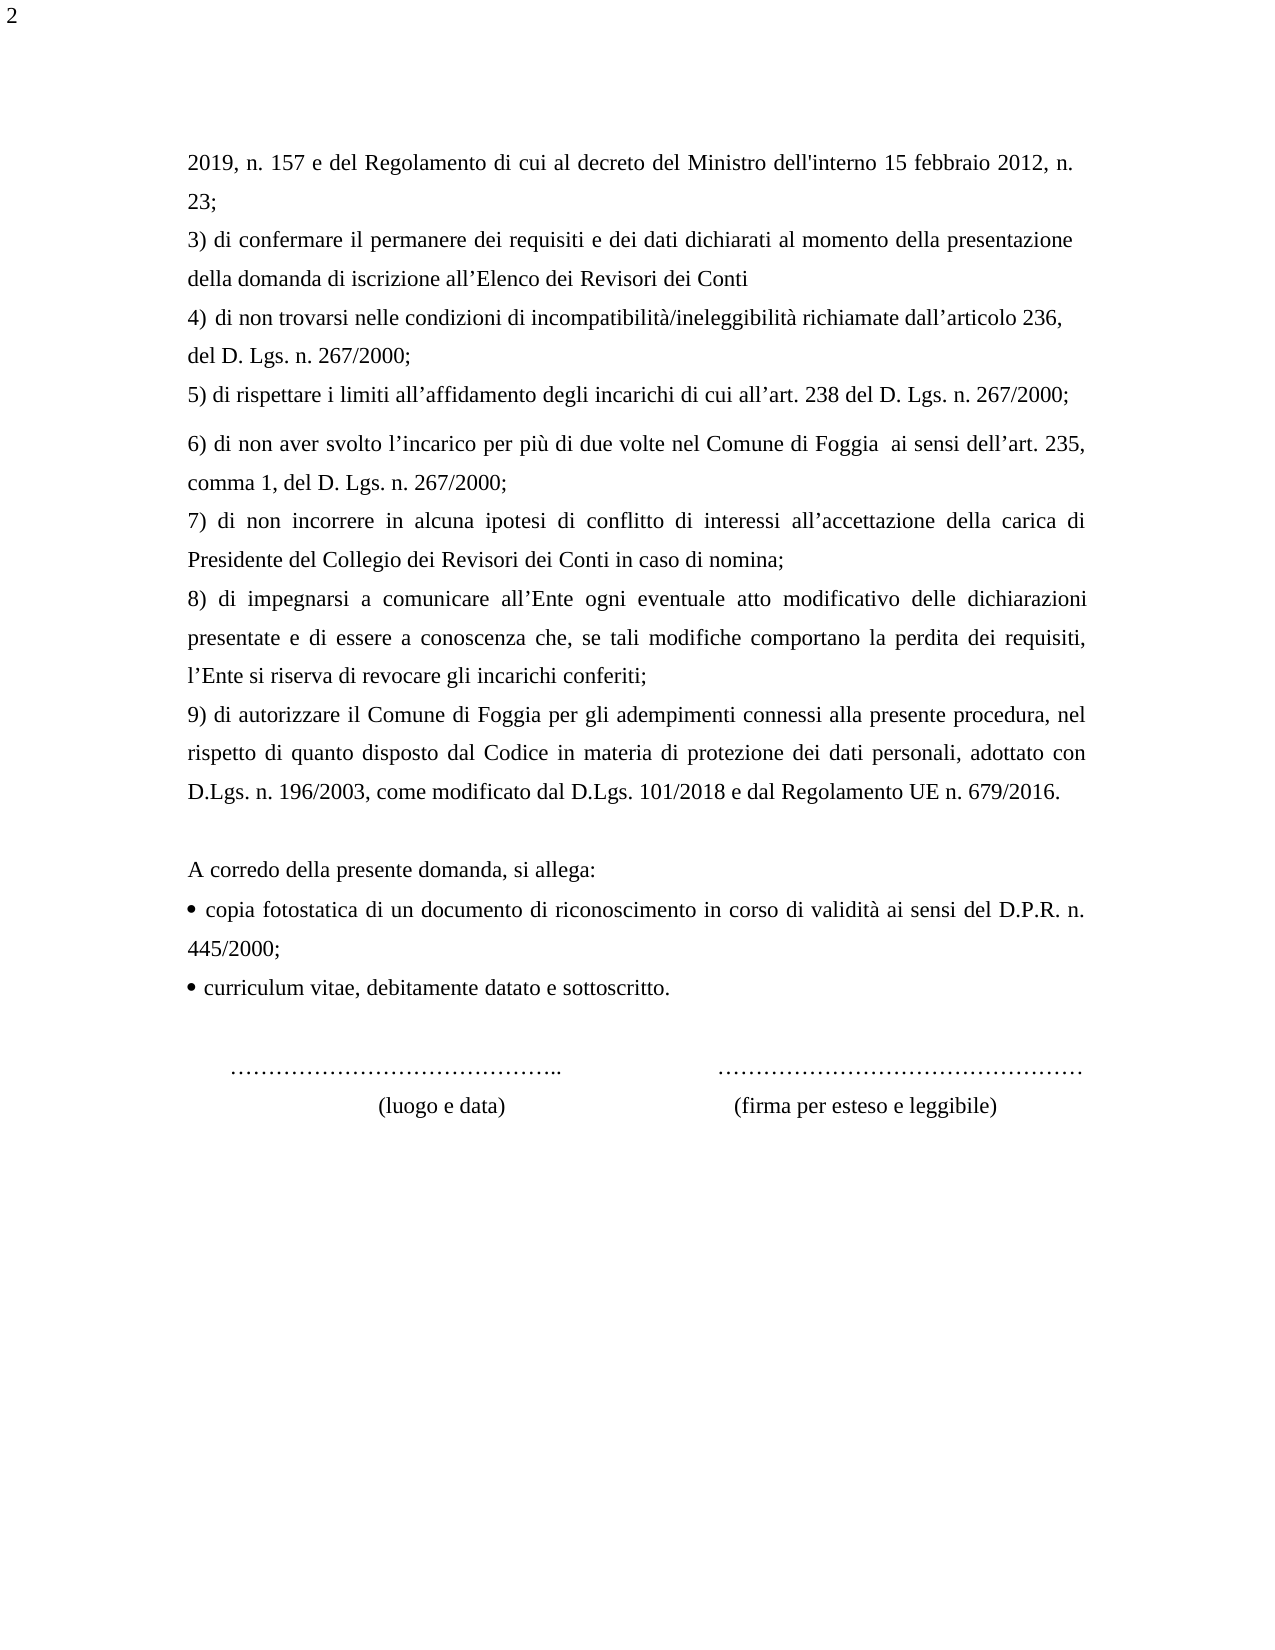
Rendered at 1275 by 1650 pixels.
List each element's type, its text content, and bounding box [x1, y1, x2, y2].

list di non incorrere in alcuna ipotesi di conflitto di interessi all’accettazione della carica di Presidente del Collegio dei Revisori dei Conti in caso di nomina; [187, 508, 1088, 573]
list di non aver svolto l’incarico per più di due volte nel Comune di Foggia ai sensi dell’art. 235, comma 1, del D. Lgs. n. 267/2000; [187, 430, 1088, 495]
list di autorizzare il Comune di Foggia per gli adempimenti connessi alla presente procedura, nel rispetto di quanto disposto dal Codice in materia di protezione dei dati personali, adottato con D.Lgs. n. 196/2003, come modificato dal D.Lgs. 101/2018 e dal Regolamento UE n. 679/2016. [187, 701, 1088, 804]
list curriculum vitae, debitamente datato e sottoscritto. [187, 974, 1100, 1001]
list copia fotostatica di un documento di riconoscimento in corso di validità ai sensi del D.P.R. n. 445/2000; [187, 896, 1088, 961]
text A corredo della presente domanda, si allega: [187, 856, 1100, 882]
list di rispettare i limiti all’affidamento degli incarichi di cui all’art. 238 del D. Lgs. n. 267/2000; [187, 381, 1100, 407]
list di non trovarsi nelle condizioni di incompatibilità/ineleggibilità richiamate dall’articolo 236, del D. Lgs. n. 267/2000; [187, 304, 1088, 369]
text …………………………………….. ………………………………………… (luogo e data) (firma per esteso e leggibile) [225, 1053, 1088, 1118]
text 2019, n. 157 e del Regolamento di cui al decreto del Ministro dell'interno 15 febbraio 2012, n. 23; [187, 149, 1100, 214]
list di impegnarsi a comunicare all’Ente ogni eventuale atto modificativo delle dichiarazioni presentate e di essere a conoscenza che, se tali modifiche comportano la perdita dei requisiti, l’Ente si riserva di revocare gli incarichi conferiti; [187, 585, 1088, 688]
list di confermare il permanere dei requisiti e dei dati dichiarati al momento della presentazione della domanda di iscrizione all’Elenco dei Revisori dei Conti [187, 226, 1076, 291]
